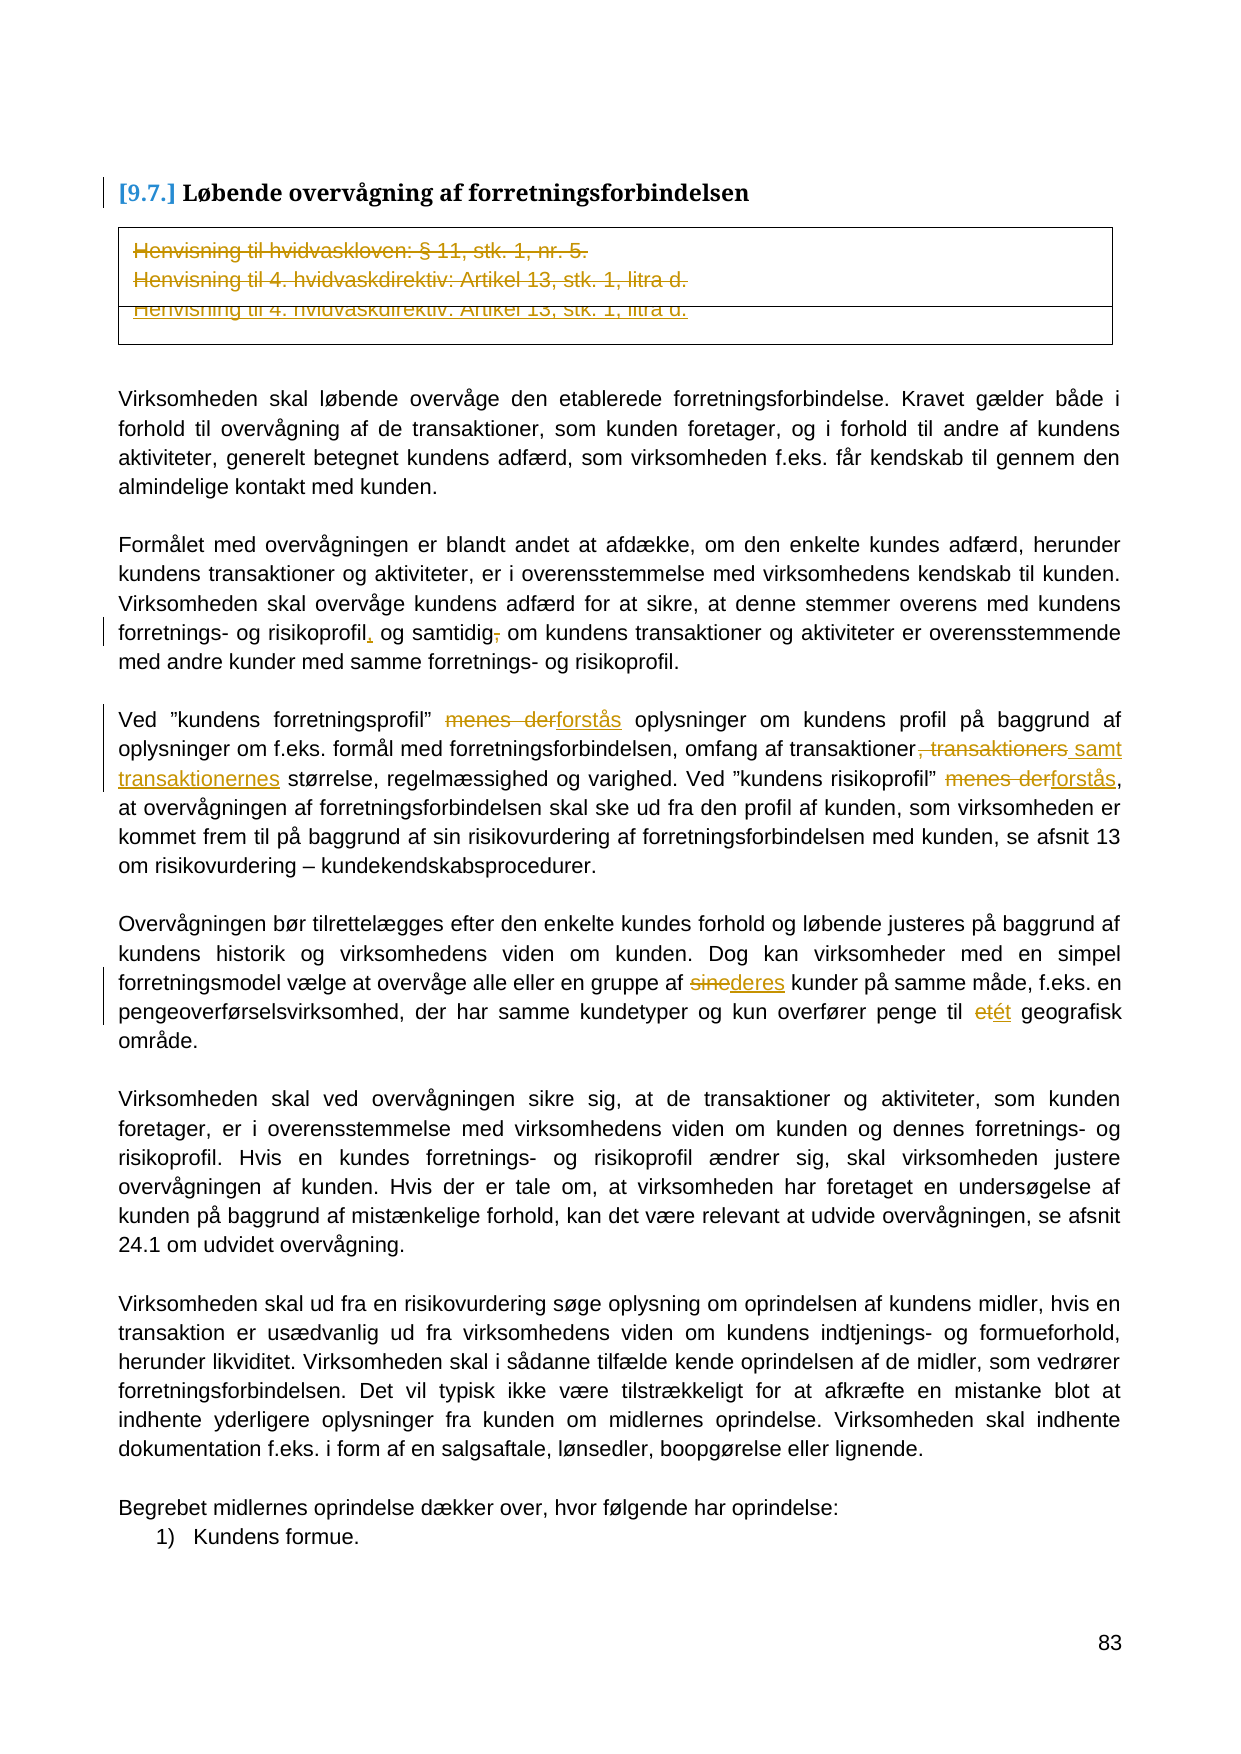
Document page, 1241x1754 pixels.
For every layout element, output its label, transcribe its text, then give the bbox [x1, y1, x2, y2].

text Begrebet midlernes oprindelse dækker over, hvor følgende har oprindelse: [118, 1492, 1122, 1521]
text Overvågningen bør tilrettelægges efter den enkelte kundes forhold og løbende justeres på baggrund af kundens historik og virksomhedens viden om kunden. Dog kan virksomheder med en simpel forretningsmodel vælge at overvåge alle eller en gruppe af kunder på samme måde, f.eks. en pengeoverførselsvirksomhed, der har samme kundetyper og kun overfører penge til geografisk område. [118, 908, 1122, 1054]
text Virksomheden skal ved overvågningen sikre sig, at de transaktioner og aktiviteter, som kunden foretager, er i overensstemmelse med virksomhedens viden om kunden og dennes forretnings- og risikoprofil. Hvis en kundes forretnings- og risikoprofil ændrer sig, skal virksomheden justere overvågningen af kunden. Hvis der er tale om, at virksomheden har foretaget en undersøgelse af kunden på baggrund af mistænkelige forhold, kan det være relevant at udvide overvågningen, se afsnit 24.1 om udvidet overvågning. [118, 1083, 1122, 1258]
text Virksomheden skal løbende overvåge den etablerede forretningsforbindelse. Kravet gælder både i forhold til overvågning af de transaktioner, som kunden foretager, og i forhold til andre af kundens aktiviteter, generelt betegnet kundens adfærd, som virksomheden f.eks. får kendskab til gennem den almindelige kontakt med kunden. [118, 383, 1122, 500]
list Kundens formue. [156, 1521, 1122, 1550]
text Formålet med overvågningen er blandt andet at afdække, om den enkelte kundes adfærd, herunder kundens transaktioner og aktiviteter, er i overensstemmelse med virksomhedens kendskab til kunden. Virksomheden skal overvåge kundens adfærd for at sikre, at denne stemmer overens med kundens forretnings- og risikoprofil og samtidig om kundens transaktioner og aktiviteter er overensstemmende med andre kunder med samme forretnings- og risikoprofil. [118, 529, 1122, 675]
text Virksomheden skal ud fra en risikovurdering søge oplysning om oprindelsen af kundens midler, hvis en transaktion er usædvanlig ud fra virksomhedens viden om kundens indtjenings- og formueforhold, herunder likviditet. Virksomheden skal i sådanne tilfælde kende oprindelsen af de midler, som vedrører forretningsforbindelsen. Det vil typisk ikke være tilstrækkeligt for at afkræfte en mistanke blot at indhente yderligere oplysninger fra kunden om midlernes oprindelse. Virksomheden skal indhente dokumentation f.eks. i form af en salgsaftale, lønsedler, boopgørelse eller lignende. [118, 1288, 1122, 1463]
text Ved ”kundens forretningsprofil” oplysninger om kundens profil på baggrund af oplysninger om f.eks. formål med forretningsforbindelsen, omfang af transaktioner størrelse, regelmæssighed og varighed. Ved ”kundens risikoprofil” , at overvågningen af forretningsforbindelsen skal ske ud fra den profil af kunden, som virksomheden er kommet frem til på baggrund af sin risikovurdering af forretningsforbindelsen med kunden, se afsnit 13 om risikovurdering – kundekendskabsprocedurer. [118, 704, 1122, 879]
subtitle Løbende overvågning af forretningsforbindelsen [118, 177, 1122, 208]
